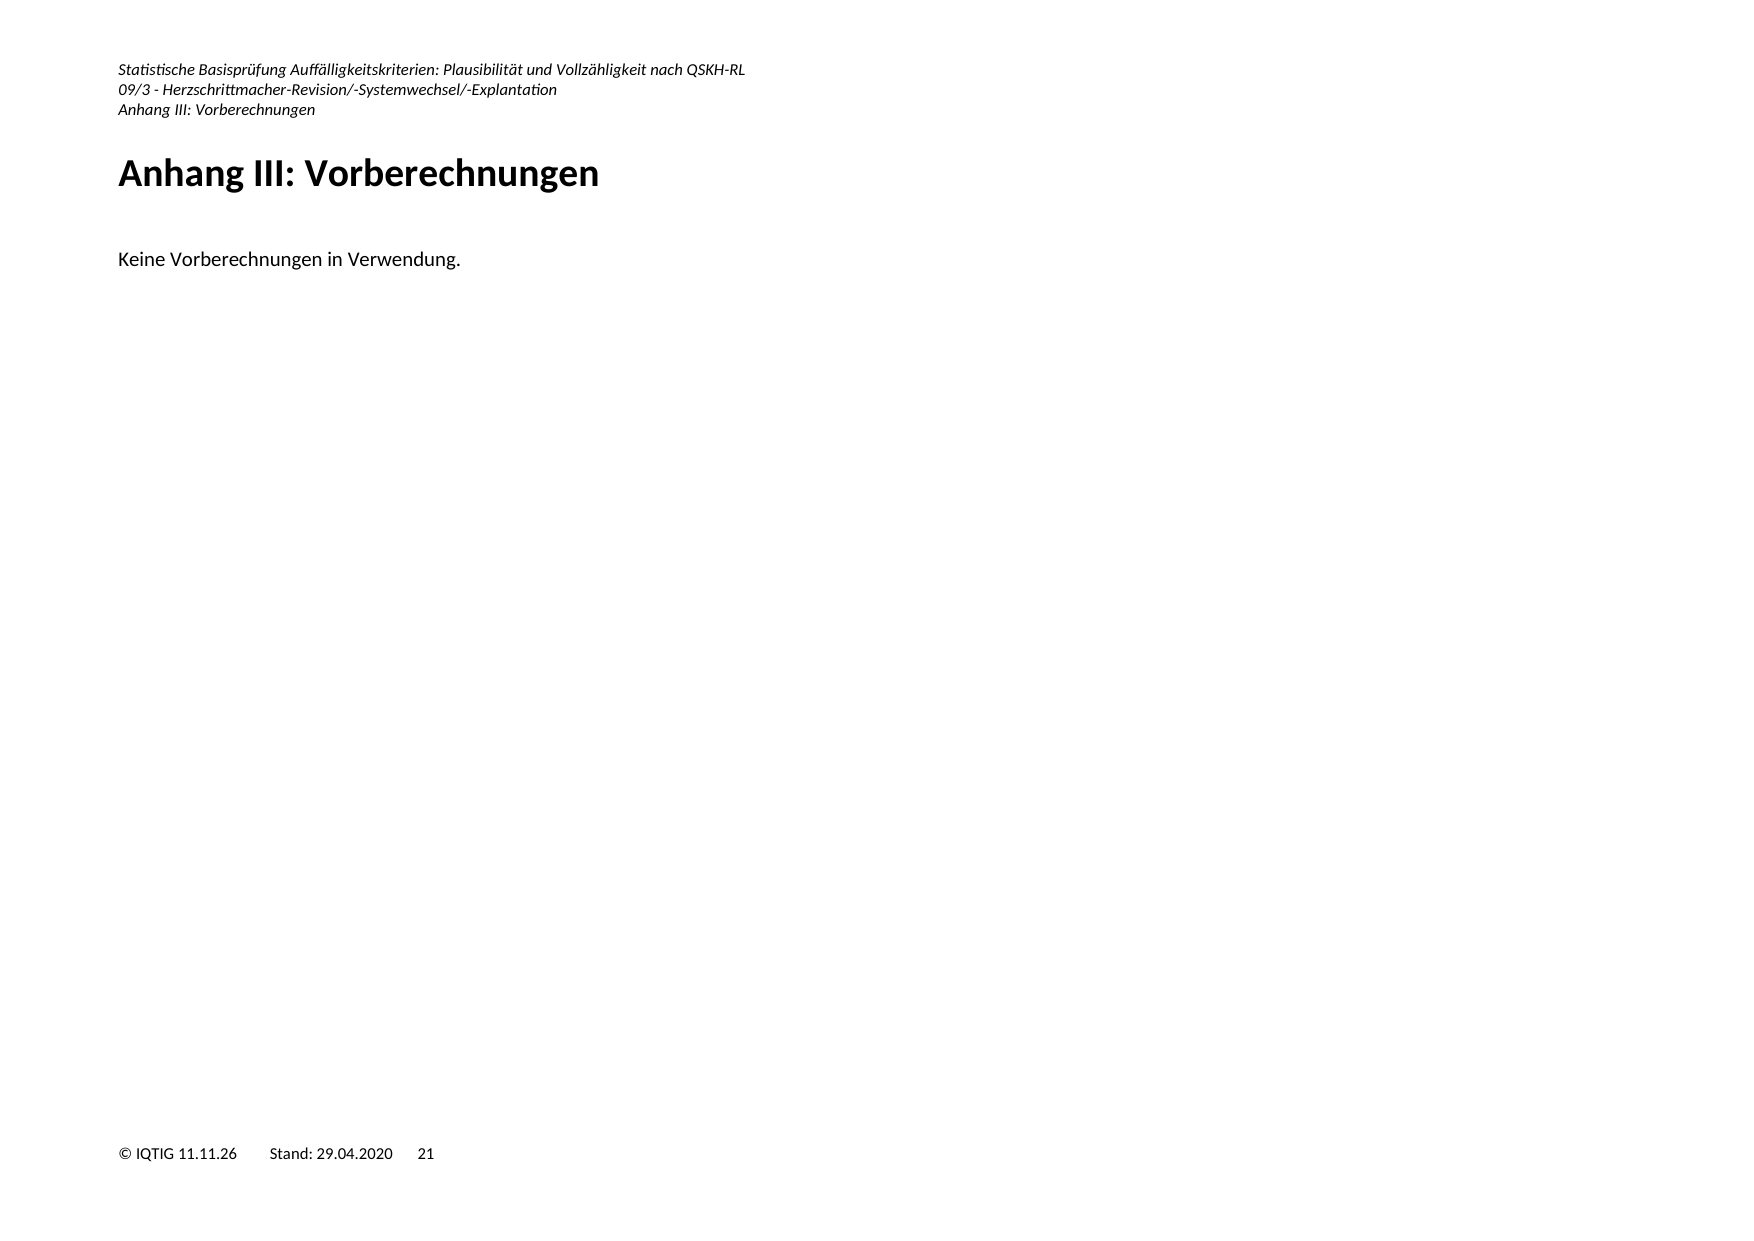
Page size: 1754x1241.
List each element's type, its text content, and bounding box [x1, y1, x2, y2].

text Keine Vorberechnungen in Verwendung. [118, 246, 1636, 271]
text Anhang III: Vorberechnungen [118, 148, 1636, 196]
